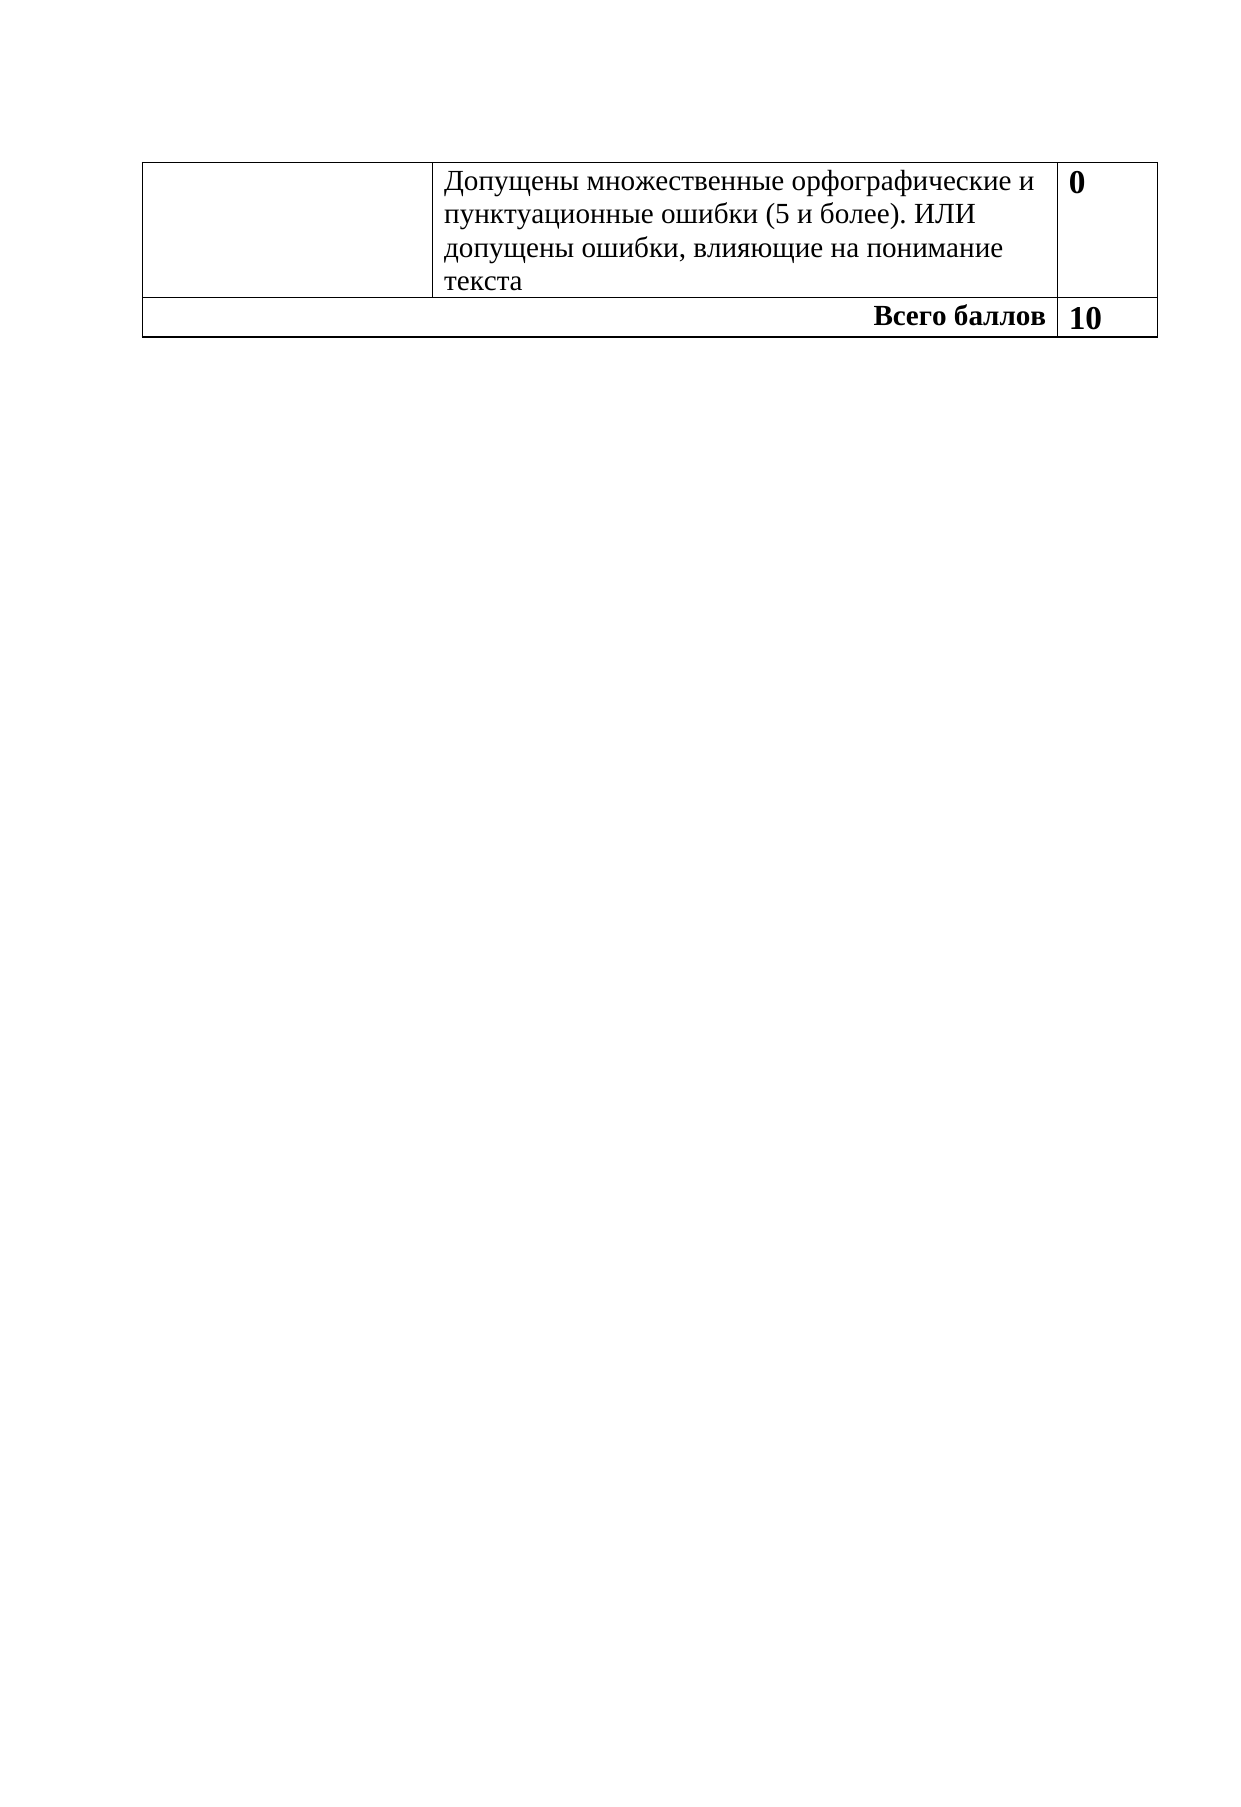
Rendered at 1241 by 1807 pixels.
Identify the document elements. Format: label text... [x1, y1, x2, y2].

table_cell 0 [1058, 163, 1157, 297]
table_cell Всего баллов [143, 298, 1057, 336]
table_cell 10 [1058, 298, 1157, 336]
table_cell Допущены множественные орфографические и пунктуационные ошибки (5 и более). ИЛИ допущены ошибки, влияющие на понимание текста [433, 163, 1057, 297]
